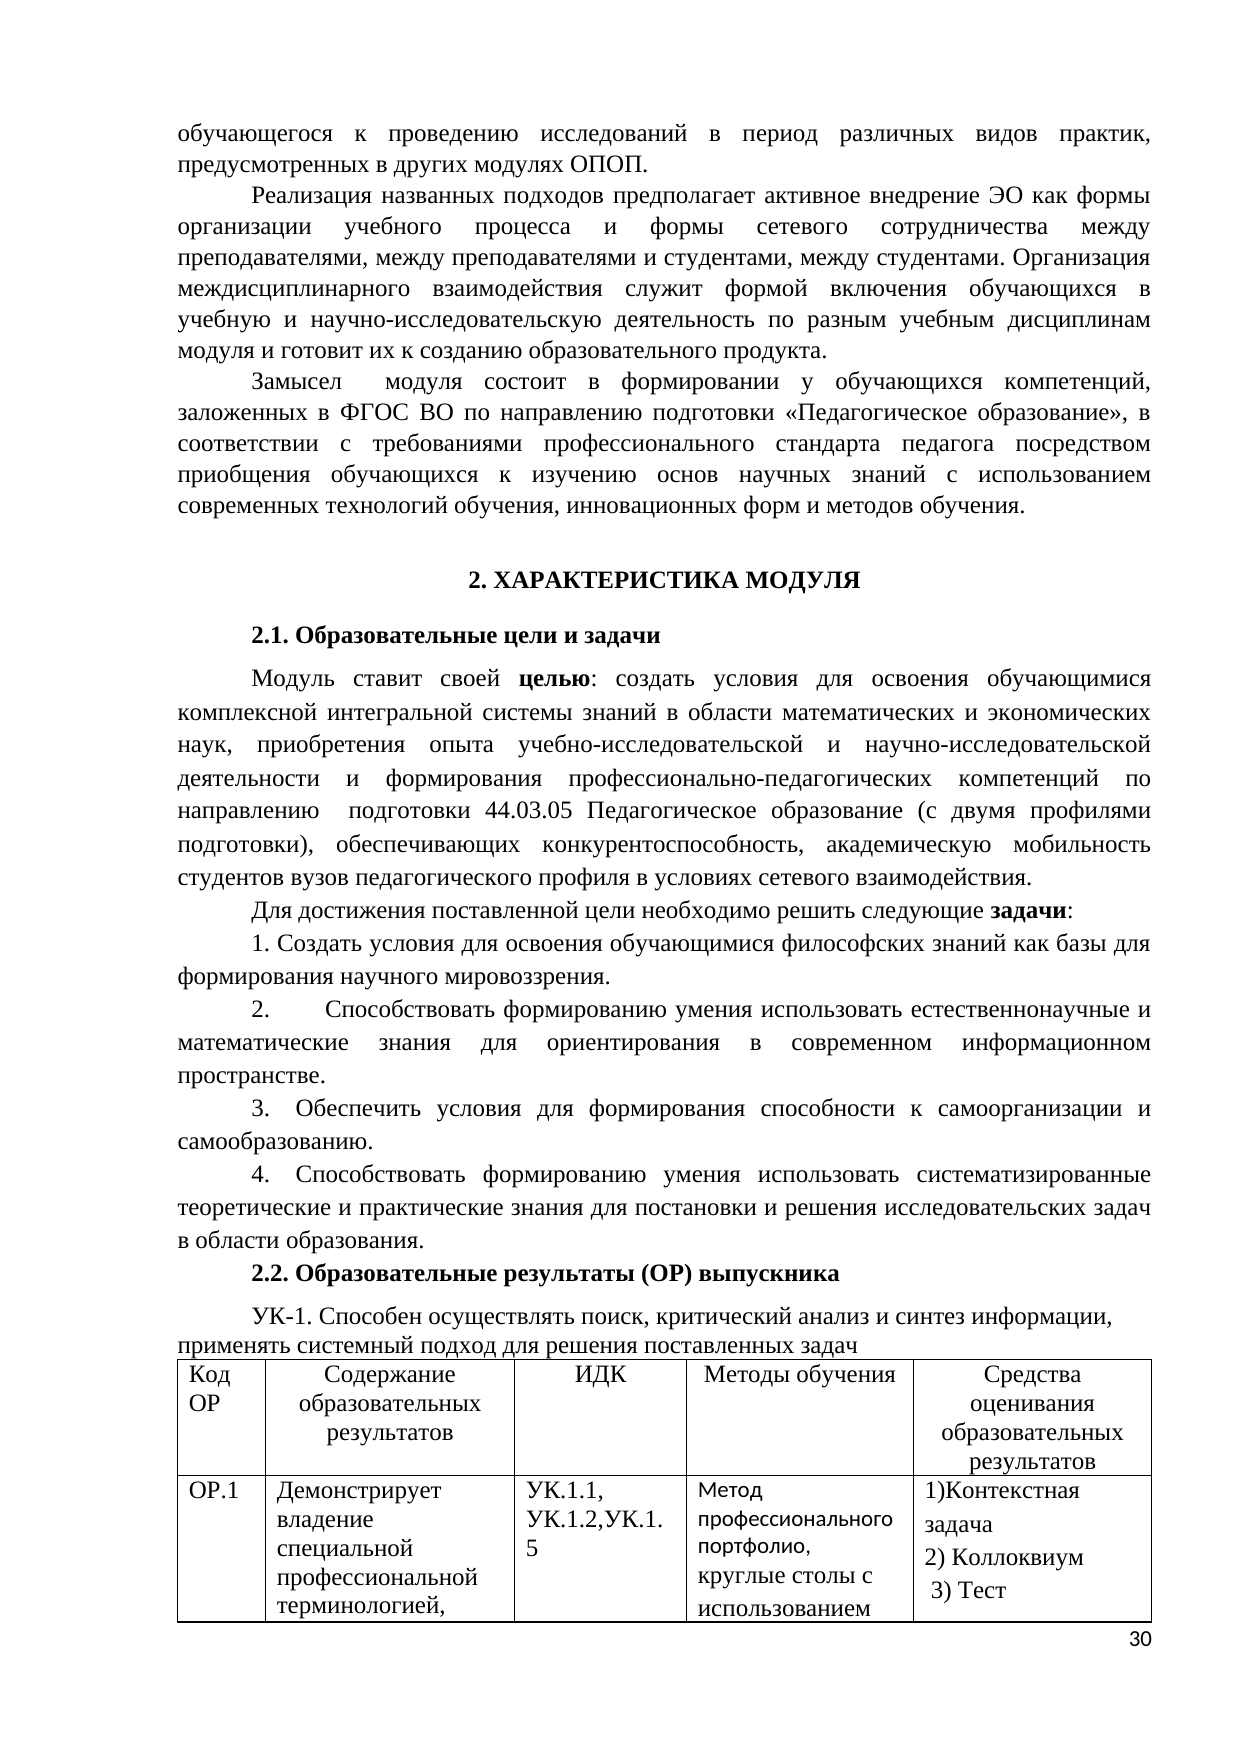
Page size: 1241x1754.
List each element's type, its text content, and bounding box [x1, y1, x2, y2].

text УК-1. Способен осуществлять поиск, критический анализ и синтез информации, применять системный подход для решения поставленных задач [177, 1301, 1152, 1358]
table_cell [266, 1476, 514, 1621]
table_header Код ОР [178, 1360, 265, 1474]
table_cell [515, 1476, 686, 1621]
table_header Средства оценивания образовательных результатов [914, 1360, 1151, 1474]
list Замысел модуля состоит в формировании у обучающихся компетенций, заложенных в ФГОС ВО по направлению подготовки «Педагогическое образование», в соответствии с требованиями профессионального стандарта педагога посредством приобщения обучающихся к изучению основ научных знаний с использованием современных технологий обучения, инновационных форм и методов обучения. [177, 366, 1152, 519]
text 2.2. Образовательные результаты (ОР) выпускника [177, 1258, 1152, 1287]
list Способствовать формированию умения использовать естественнонаучные и математические знания для ориентирования в современном информационном пространстве. [177, 994, 1152, 1088]
table_header ИДК [515, 1360, 686, 1474]
list Способствовать формированию умения использовать систематизированные теоретические и практические знания для постановки и решения исследовательских задач в области образования. [177, 1159, 1152, 1254]
text 1. Создать условия для освоения обучающимися философских знаний как базы для формирования научного мировоззрения. [177, 928, 1152, 989]
text Для достижения поставленной цели необходимо решить следующие задачи: [177, 895, 1152, 923]
text 2. ХАРАКТЕРИСТИКА МОДУЛЯ [177, 565, 1152, 593]
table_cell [914, 1476, 1151, 1621]
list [177, 118, 1152, 178]
table_header Методы обучения [687, 1360, 913, 1474]
text Модуль ставит своей целью: создать условия для освоения обучающимися комплексной интегральной системы знаний в области математических и экономических наук, приобретения опыта учебно-исследовательской и научно-исследовательской деятельности и формирования профессионально-педагогических компетенций по направлению подготовки 44.03.05 Педагогическое образование (с двумя профилями подготовки), обеспечивающих конкурентоспособность, академическую мобильность студентов вузов педагогического профиля в условиях сетевого взаимодействия. [177, 663, 1152, 890]
list Обеспечить условия для формирования способности к самоорганизации и самообразованию. [177, 1093, 1152, 1154]
table_cell ОР.1 [178, 1476, 265, 1621]
table_header Содержание образовательных результатов [266, 1360, 514, 1474]
list Реализация названных подходов предполагает активное внедрение ЭО как формы организации учебного процесса и формы сетевого сотрудничества между преподавателями, между преподавателями и студентами, между студентами. Организация междисциплинарного взаимодействия служит формой включения обучающихся в учебную и научно-исследовательскую деятельность по разным учебным дисциплинам модуля и готовит их к созданию образовательного продукта. [177, 180, 1152, 364]
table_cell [687, 1476, 913, 1621]
text 2.1. Образовательные цели и задачи [177, 620, 1152, 649]
